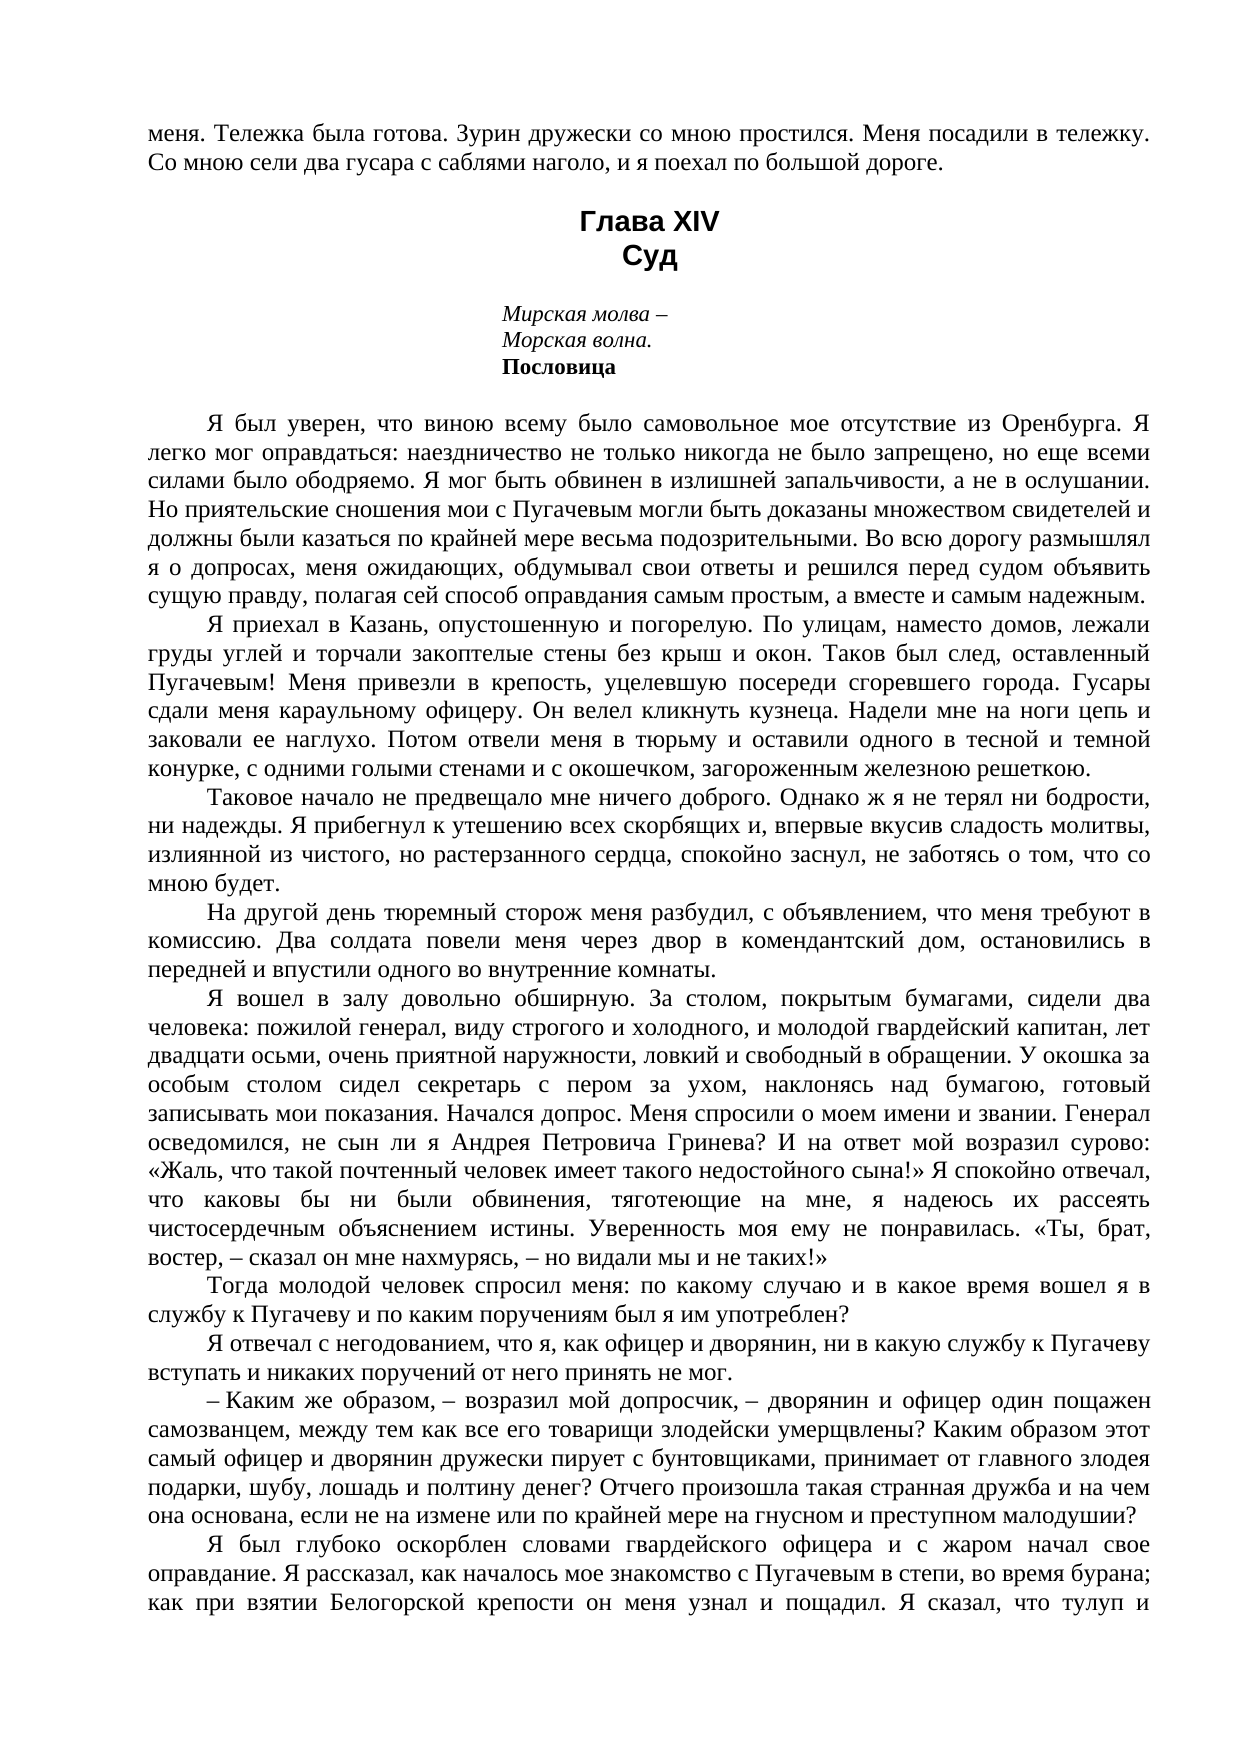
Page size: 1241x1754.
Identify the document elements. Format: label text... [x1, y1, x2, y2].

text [148, 118, 1152, 176]
text – Каким же образом, – возразил мой допросчик, – дворянин и офицер один пощажен самозванцем, между тем как все его товарищи злодейски умерщвлены? Каким образом этот самый офицер и дворянин дружески пирует с бунтовщиками, принимает от главного злодея подарки, шубу, лошадь и полтину денег? Отчего произошла такая странная дружба и на чем она основана, если не на измене или по крайней мере на гнусном и преступном малодушии? [148, 1386, 1152, 1529]
text Морская волна. [460, 327, 1152, 353]
text На другой день тюремный сторож меня разбудил, с объявлением, что меня требуют в комиссию. Два солдата повели меня через двор в комендантский дом, остановились в передней и впустили одного во внутренние комнаты. [148, 897, 1152, 983]
subtitle Глава XIV [148, 204, 1152, 238]
text Я вошел в залу довольно обширную. За столом, покрытым бумагами, сидели два человека: пожилой генерал, виду строгого и холодного, и молодой гвардейский капитан, лет двадцати осьми, очень приятной наружности, ловкий и свободный в обращении. У окошка за особым столом сидел секретарь с пером за ухом, наклонясь над бумагою, готовый записывать мои показания. Начался допрос. Меня спросили о моем имени и звании. Генерал осведомился, не сын ли я Андрея Петровича Гринева? И на ответ мой возразил сурово: «Жаль, что такой почтенный человек имеет такого недостойного сына!» Я спокойно отвечал, что каковы бы ни были обвинения, тяготеющие на мне, я надеюсь их рассеять чистосердечным объяснением истины. Уверенность моя ему не понравилась. «Ты, брат, востер, – сказал он мне нахмурясь, – но видали мы и не таких!» [148, 983, 1152, 1271]
text Я отвечал с негодованием, что я, как офицер и дворянин, ни в какую службу к Пугачеву вступать и никаких поручений от него принять не мог. [148, 1328, 1152, 1386]
text Тогда молодой человек спросил меня: по какому случаю и в какое время вошел я в службу к Пугачеву и по каким поручениям был я им употреблен? [148, 1271, 1152, 1328]
text Я приехал в Казань, опустошенную и погорелую. По улицам, наместо домов, лежали груды углей и торчали закоптелые стены без крыш и окон. Таков был след, оставленный Пугачевым! Меня привезли в крепость, уцелевшую посереди сгоревшего города. Гусары сдали меня караульному офицеру. Он велел кликнуть кузнеца. Надели мне на ноги цепь и заковали ее наглухо. Потом отвели меня в тюрьму и оставили одного в тесной и темной конурке, с одними голыми стенами и с окошечком, загороженным железною решеткою. [148, 609, 1152, 782]
subtitle Суд [148, 238, 1152, 271]
text Мирская молва – [460, 300, 1152, 327]
text Таковое начало не предвещало мне ничего доброго. Однако ж я не терял ни бодрости, ни надежды. Я прибегнул к утешению всех скорбящих и, впервые вкусив сладость молитвы, излиянной из чистого, но растерзанного сердца, спокойно заснул, не заботясь о том, что со мною будет. [148, 782, 1152, 897]
text Пословица [460, 353, 1152, 379]
text Я был уверен, что виною всему было самовольное мое отсутствие из Оренбурга. Я легко мог оправдаться: наездничество не только никогда не было запрещено, но еще всеми силами было ободряемо. Я мог быть обвинен в излишней запальчивости, а не в ослушании. Но приятельские сношения мои с Пугачевым могли быть доказаны множеством свидетелей и должны были казаться по крайней мере весьма подозрительными. Во всю дорогу размышлял я о допросах, меня ожидающих, обдумывал свои ответы и решился перед судом объявить сущую правду, полагая сей способ оправдания самым простым, а вместе и самым надежным. [148, 408, 1152, 609]
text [148, 1529, 1152, 1616]
